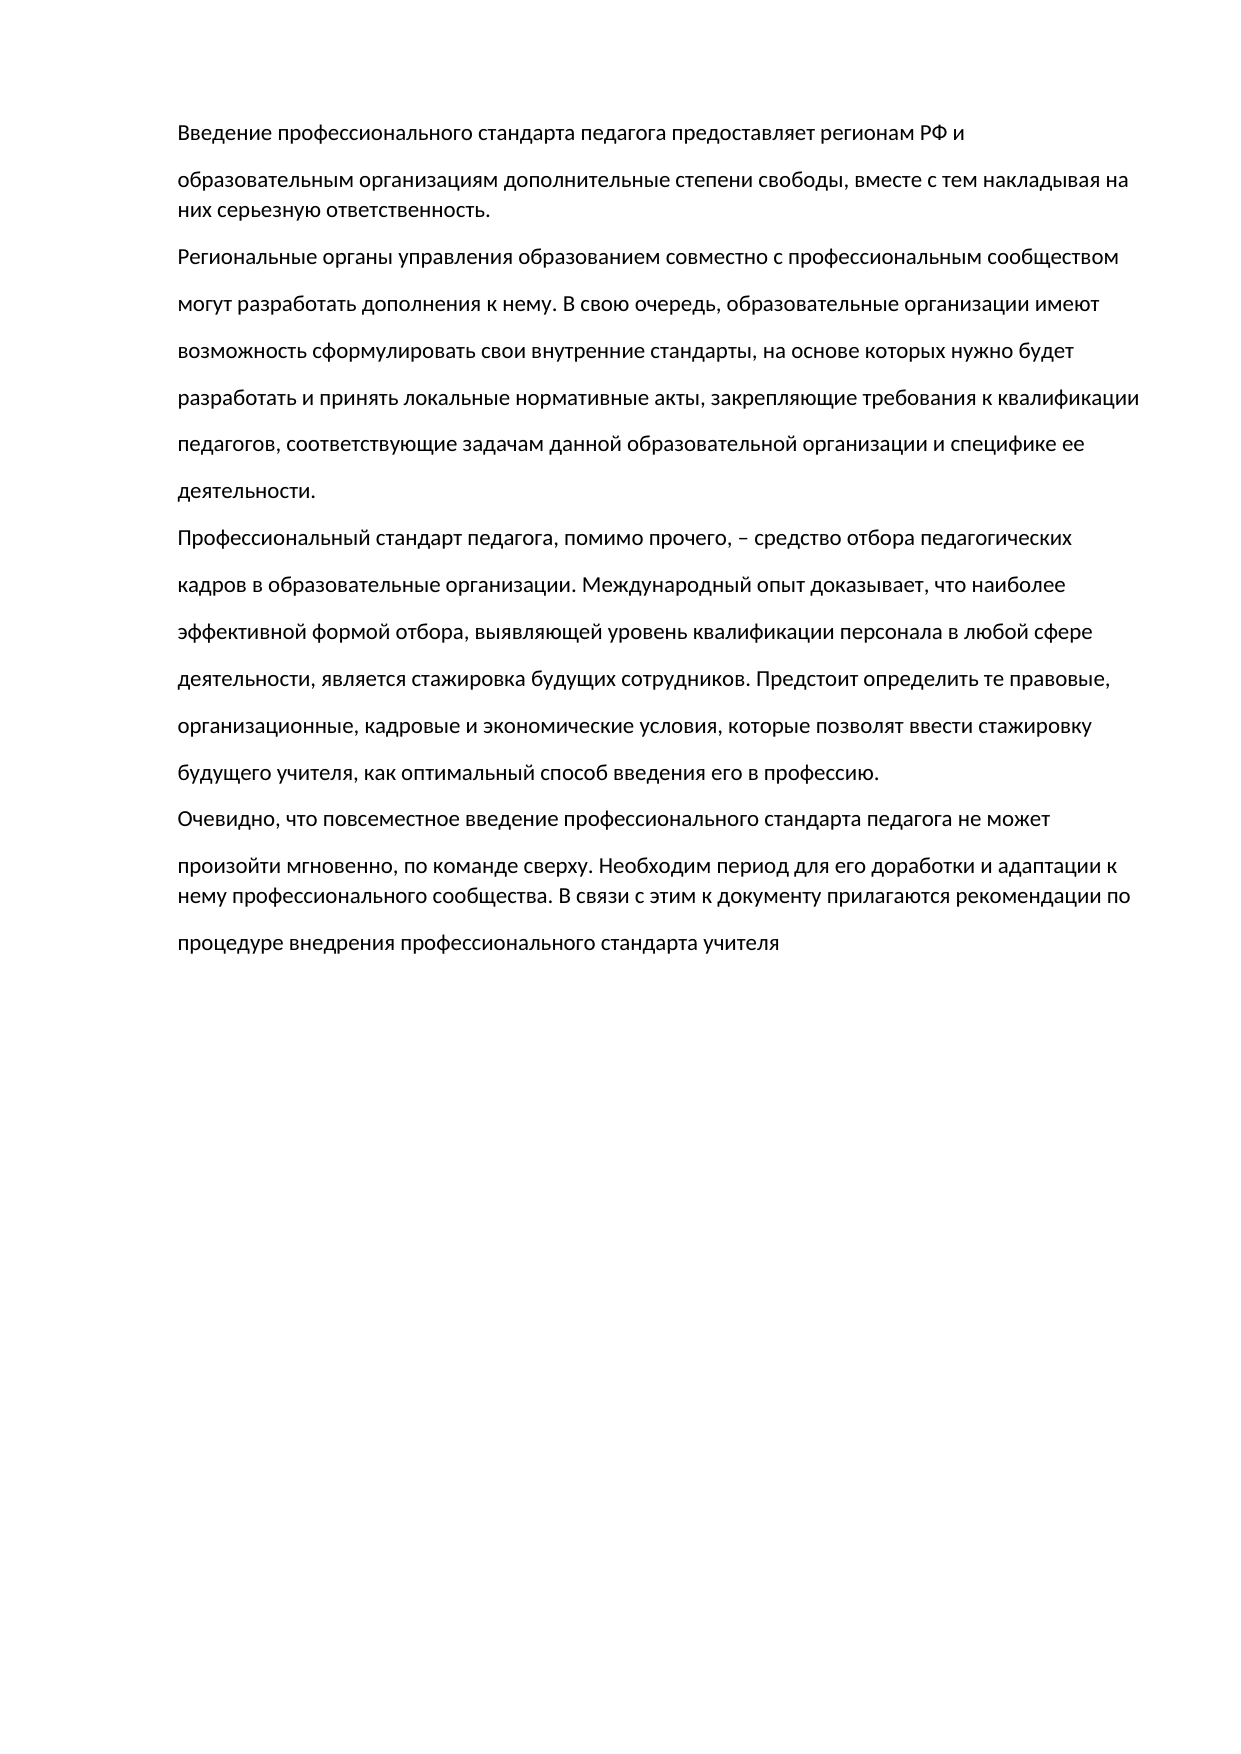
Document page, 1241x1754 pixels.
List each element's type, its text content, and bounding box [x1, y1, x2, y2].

text кадров в образовательные организации. Международный опыт доказывает, что наиболее [177, 570, 1152, 598]
text Введение профессионального стандарта педагога предоставляет регионам РФ и [177, 118, 1152, 146]
text будущего учителя, как оптимальный способ введения его в профессию. [177, 758, 1152, 786]
text могут разработать дополнения к нему. В свою очередь, образовательные организации имеют [177, 289, 1152, 317]
text Региональные органы управления образованием совместно с профессиональным сообществом [177, 242, 1152, 270]
text Профессиональный стандарт педагога, помимо прочего, – средство отбора педагогических [177, 523, 1152, 551]
text эффективной формой отбора, выявляющей уровень квалификации персонала в любой сфере [177, 617, 1152, 645]
text деятельности. [177, 476, 1152, 504]
text педагогов, соответствующие задачам данной образовательной организации и специфике ее [177, 429, 1152, 458]
text образовательным организациям дополнительные степени свободы, вместе с тем накладывая на них серьезную ответственность. [177, 165, 1152, 223]
text организационные, кадровые и экономические условия, которые позволят ввести стажировку [177, 711, 1152, 739]
text процедуре внедрения профессионального стандарта учителя [177, 928, 1152, 957]
text деятельности, является стажировка будущих сотрудников. Предстоит определить те правовые, [177, 664, 1152, 692]
text произойти мгновенно, по команде сверху. Необходим период для его доработки и адаптации к нему профессионального сообщества. В связи с этим к документу прилагаются рекомендации по [177, 851, 1152, 910]
text возможность сформулировать свои внутренние стандарты, на основе которых нужно будет [177, 336, 1152, 364]
text Очевидно, что повсеместное введение профессионального стандарта педагога не может [177, 804, 1152, 833]
text разработать и принять локальные нормативные акты, закрепляющие требования к квалификации [177, 383, 1152, 411]
